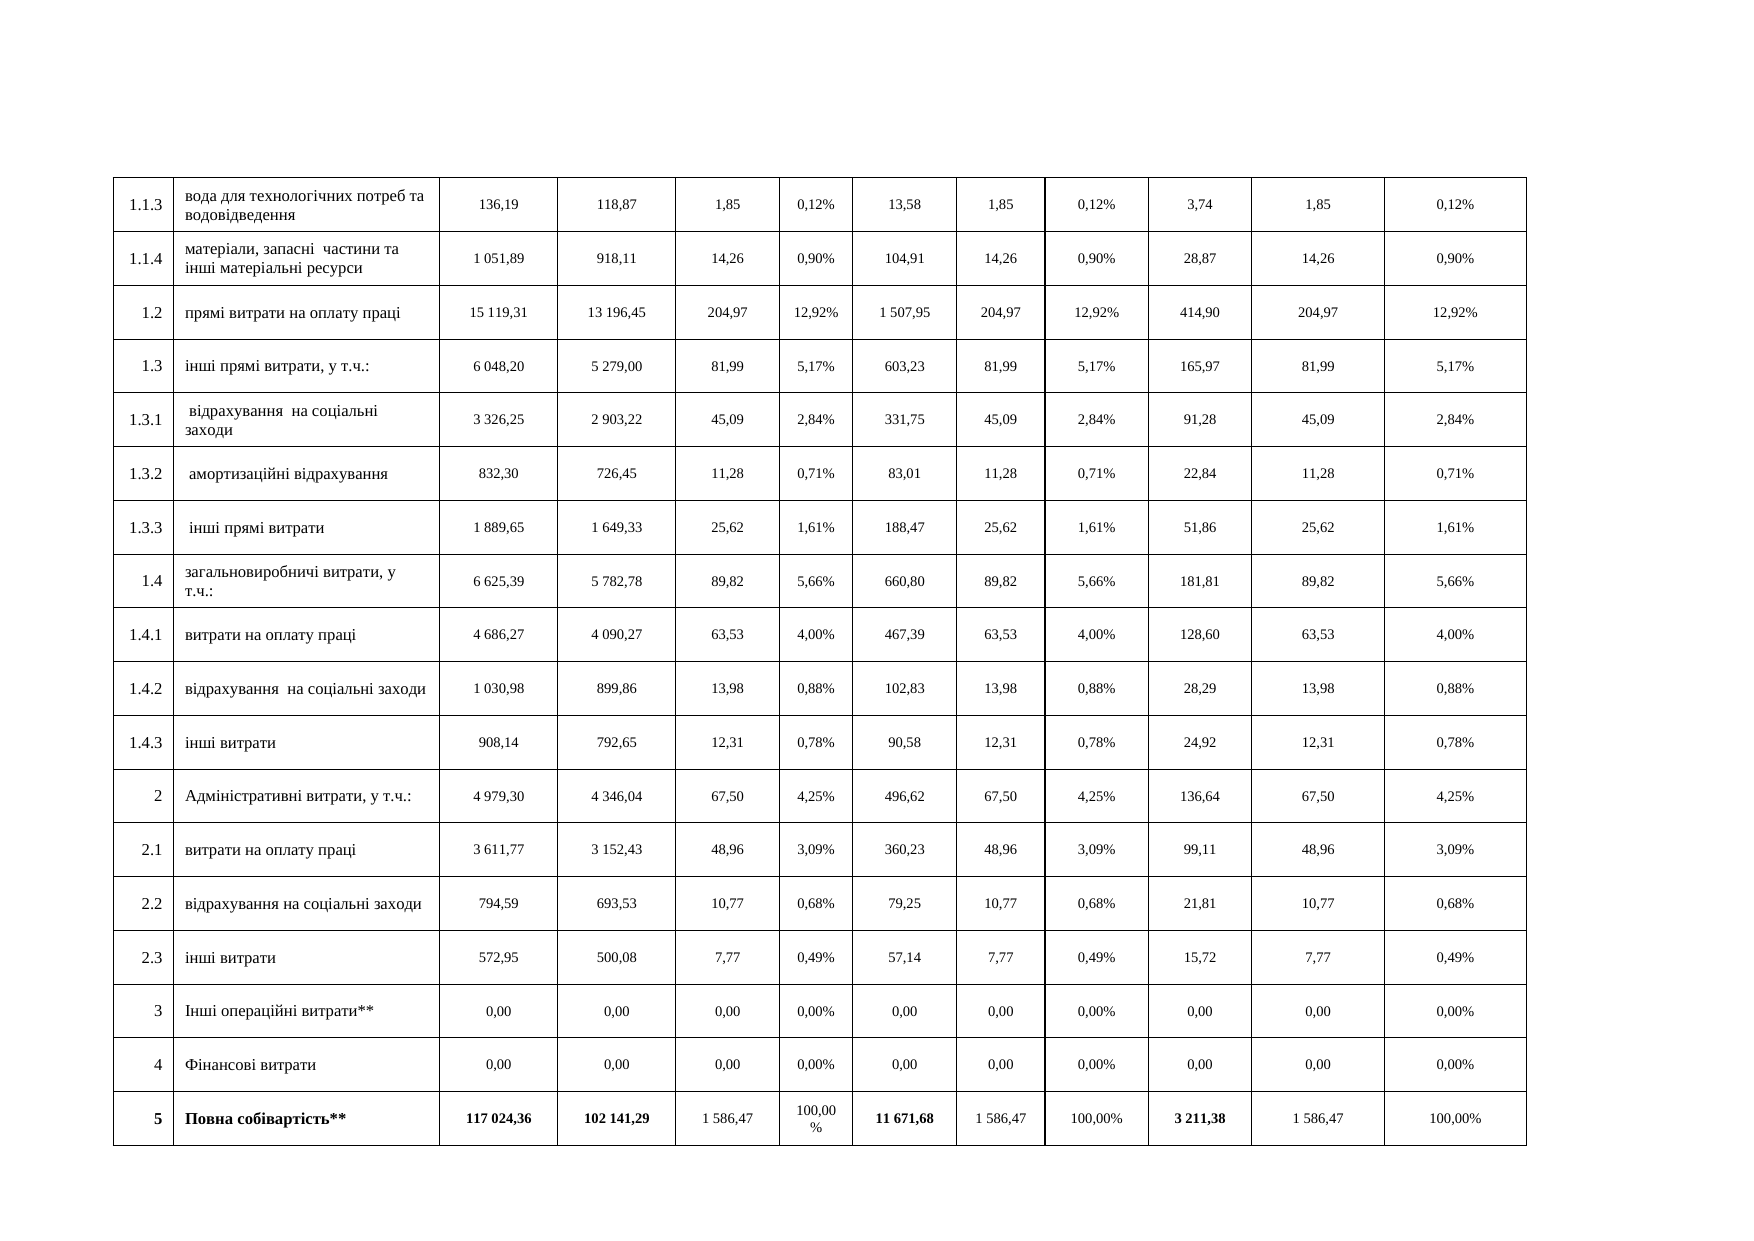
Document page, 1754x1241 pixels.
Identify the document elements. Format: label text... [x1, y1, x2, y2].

table_cell 0,00% [1046, 985, 1148, 1037]
table_cell 79,25 [853, 877, 956, 930]
table_cell загальновиробничі витрати, у т.ч.: [174, 555, 439, 607]
table_cell 0,00 [1149, 985, 1251, 1037]
table_cell 100,00% [780, 1092, 852, 1145]
table_cell 1 051,89 [440, 232, 557, 285]
table_cell 0,00 [853, 985, 956, 1037]
table_cell 136,64 [1149, 770, 1251, 822]
table_cell 0,88% [1046, 662, 1148, 715]
table_cell 181,81 [1149, 555, 1251, 607]
table_cell 1.3.3 [114, 501, 173, 553]
table_cell 2,84% [780, 393, 852, 446]
table_cell 1 586,47 [1252, 1092, 1384, 1145]
table_cell 4 [114, 1038, 173, 1091]
table_cell 7,77 [1252, 931, 1384, 983]
table_cell 496,62 [853, 770, 956, 822]
table_cell 0,00 [1252, 1038, 1384, 1091]
table_cell 102,83 [853, 662, 956, 715]
table_cell 899,86 [558, 662, 675, 715]
table_cell 0,00 [676, 985, 779, 1037]
table_cell матеріали, запасні частини та інші матеріальні ресурси [174, 232, 439, 285]
table_cell 0,71% [1385, 447, 1526, 500]
table_cell 360,23 [853, 823, 956, 876]
table_cell 4 686,27 [440, 608, 557, 661]
table_cell інші витрати [174, 931, 439, 983]
table_cell 2 [114, 770, 173, 822]
table_cell 794,59 [440, 877, 557, 930]
table_cell 0,68% [1046, 877, 1148, 930]
table_cell відрахування на соціальні заходи [174, 877, 439, 930]
table_cell 188,47 [853, 501, 956, 553]
table_cell 693,53 [558, 877, 675, 930]
table_cell 3 211,38 [1149, 1092, 1251, 1145]
table_cell 0,00 [440, 1038, 557, 1091]
table_cell 136,19 [440, 178, 557, 231]
table_cell амортизаційні відрахування [174, 447, 439, 500]
table_cell прямі витрати на оплату праці [174, 286, 439, 338]
table_cell 1 586,47 [676, 1092, 779, 1145]
table_cell 5,66% [1385, 555, 1526, 607]
table_cell 13,58 [853, 178, 956, 231]
table_cell 45,09 [957, 393, 1044, 446]
table_cell 81,99 [1252, 340, 1384, 392]
table_cell 57,14 [853, 931, 956, 983]
table_cell 25,62 [957, 501, 1044, 553]
table_cell 2.1 [114, 823, 173, 876]
table_cell 0,00 [1252, 985, 1384, 1037]
table_cell Адміністративні витрати, у т.ч.: [174, 770, 439, 822]
table_cell 3 326,25 [440, 393, 557, 446]
table_cell 1 649,33 [558, 501, 675, 553]
table_cell 204,97 [676, 286, 779, 338]
table_cell 48,96 [1252, 823, 1384, 876]
table_cell 5 279,00 [558, 340, 675, 392]
table_cell 12,31 [1252, 716, 1384, 768]
table_cell 5,17% [1046, 340, 1148, 392]
table_cell 4,25% [1046, 770, 1148, 822]
table_cell 3,09% [1046, 823, 1148, 876]
table_cell 117 024,36 [440, 1092, 557, 1145]
table_cell 1.1.4 [114, 232, 173, 285]
table_cell відрахування на соціальні заходи [174, 662, 439, 715]
table_cell 25,62 [676, 501, 779, 553]
table_cell 0,90% [780, 232, 852, 285]
table_cell 90,58 [853, 716, 956, 768]
table_cell 5,66% [1046, 555, 1148, 607]
table_cell 12,31 [676, 716, 779, 768]
table_cell 25,62 [1252, 501, 1384, 553]
table_cell 89,82 [676, 555, 779, 607]
table_cell 1.3 [114, 340, 173, 392]
table_cell 81,99 [957, 340, 1044, 392]
table_cell 21,81 [1149, 877, 1251, 930]
table_cell 165,97 [1149, 340, 1251, 392]
table_cell 13,98 [1252, 662, 1384, 715]
table_cell 7,77 [676, 931, 779, 983]
table_cell 331,75 [853, 393, 956, 446]
table_cell 572,95 [440, 931, 557, 983]
table_cell 1 586,47 [957, 1092, 1044, 1145]
table_cell 0,78% [780, 716, 852, 768]
table_cell 7,77 [957, 931, 1044, 983]
table_cell 1,85 [957, 178, 1044, 231]
table_cell 1 030,98 [440, 662, 557, 715]
table_cell 467,39 [853, 608, 956, 661]
table_cell 3,74 [1149, 178, 1251, 231]
table_cell витрати на оплату праці [174, 823, 439, 876]
table_cell 12,92% [780, 286, 852, 338]
table_cell 0,49% [780, 931, 852, 983]
table_cell 1,85 [1252, 178, 1384, 231]
table_cell інші витрати [174, 716, 439, 768]
table_cell 0,00 [853, 1038, 956, 1091]
table_cell 63,53 [957, 608, 1044, 661]
table_cell 3,09% [1385, 823, 1526, 876]
table_cell 5,66% [780, 555, 852, 607]
table_cell 0,12% [1046, 178, 1148, 231]
table_cell 0,00% [1046, 1038, 1148, 1091]
table_cell 792,65 [558, 716, 675, 768]
table_cell 12,31 [957, 716, 1044, 768]
table_cell 13 196,45 [558, 286, 675, 338]
table_cell 15 119,31 [440, 286, 557, 338]
table_cell 1.1.3 [114, 178, 173, 231]
table_cell 1.4 [114, 555, 173, 607]
table_cell 11,28 [676, 447, 779, 500]
table_cell 5,17% [780, 340, 852, 392]
table_cell 100,00% [1385, 1092, 1526, 1145]
table_cell 13,98 [957, 662, 1044, 715]
table_cell 603,23 [853, 340, 956, 392]
table_cell 0,00 [1149, 1038, 1251, 1091]
table_cell 4 090,27 [558, 608, 675, 661]
table_cell 104,91 [853, 232, 956, 285]
table_cell 1.3.1 [114, 393, 173, 446]
table_cell 81,99 [676, 340, 779, 392]
table_cell 1.4.1 [114, 608, 173, 661]
table_cell 0,00 [957, 1038, 1044, 1091]
table_cell 0,00 [676, 1038, 779, 1091]
table_cell 0,90% [1385, 232, 1526, 285]
table_cell 0,68% [1385, 877, 1526, 930]
table_cell 48,96 [676, 823, 779, 876]
table_cell інші прямі витрати [174, 501, 439, 553]
table_cell 4,00% [780, 608, 852, 661]
table_cell 204,97 [1252, 286, 1384, 338]
table_cell 0,71% [1046, 447, 1148, 500]
table_cell 414,90 [1149, 286, 1251, 338]
table_cell 0,68% [780, 877, 852, 930]
table_cell 0,49% [1046, 931, 1148, 983]
table_cell 0,78% [1046, 716, 1148, 768]
table_cell 0,00 [558, 985, 675, 1037]
table_cell вода для технологічних потреб та водовідведення [174, 178, 439, 231]
table_cell 4 346,04 [558, 770, 675, 822]
table_cell 832,30 [440, 447, 557, 500]
table_cell 0,00 [558, 1038, 675, 1091]
table_cell 0,78% [1385, 716, 1526, 768]
table_cell 5,17% [1385, 340, 1526, 392]
table_cell 4,00% [1046, 608, 1148, 661]
table_cell 28,29 [1149, 662, 1251, 715]
table_cell витрати на оплату праці [174, 608, 439, 661]
table_cell 28,87 [1149, 232, 1251, 285]
table_cell 0,71% [780, 447, 852, 500]
table_cell 12,92% [1385, 286, 1526, 338]
table_cell 100,00% [1046, 1092, 1148, 1145]
table_cell 6 625,39 [440, 555, 557, 607]
table_cell 660,80 [853, 555, 956, 607]
table_cell 1.2 [114, 286, 173, 338]
table_cell 726,45 [558, 447, 675, 500]
table_cell 204,97 [957, 286, 1044, 338]
table_cell Інші операційні витрати** [174, 985, 439, 1037]
table_cell 0,00 [957, 985, 1044, 1037]
table_cell 0,00% [780, 985, 852, 1037]
table_cell 45,09 [1252, 393, 1384, 446]
table_cell 99,11 [1149, 823, 1251, 876]
table_cell 1,85 [676, 178, 779, 231]
table_cell 63,53 [1252, 608, 1384, 661]
table_cell 10,77 [1252, 877, 1384, 930]
table_cell 4,00% [1385, 608, 1526, 661]
table_cell 0,49% [1385, 931, 1526, 983]
table_cell 0,88% [1385, 662, 1526, 715]
table_cell 0,00% [1385, 985, 1526, 1037]
table_cell 102 141,29 [558, 1092, 675, 1145]
table_cell 1 889,65 [440, 501, 557, 553]
table_cell 91,28 [1149, 393, 1251, 446]
table_cell 3,09% [780, 823, 852, 876]
table_cell 14,26 [1252, 232, 1384, 285]
table_cell 1 507,95 [853, 286, 956, 338]
table_cell 14,26 [957, 232, 1044, 285]
table_cell 3 611,77 [440, 823, 557, 876]
table_cell Повна собівартість** [174, 1092, 439, 1145]
table_cell 0,88% [780, 662, 852, 715]
table_cell 5 782,78 [558, 555, 675, 607]
table_cell 0,12% [780, 178, 852, 231]
table_cell 1,61% [1046, 501, 1148, 553]
table_cell 2,84% [1385, 393, 1526, 446]
table_cell 15,72 [1149, 931, 1251, 983]
table_cell 67,50 [1252, 770, 1384, 822]
table_cell 4,25% [1385, 770, 1526, 822]
table_cell 2,84% [1046, 393, 1148, 446]
table_cell 11 671,68 [853, 1092, 956, 1145]
table_cell 1,61% [780, 501, 852, 553]
table_cell 1,61% [1385, 501, 1526, 553]
table_cell 11,28 [957, 447, 1044, 500]
table_cell 3 152,43 [558, 823, 675, 876]
table_cell 2 903,22 [558, 393, 675, 446]
table_cell 45,09 [676, 393, 779, 446]
table_cell 22,84 [1149, 447, 1251, 500]
table_cell 13,98 [676, 662, 779, 715]
table_cell 0,90% [1046, 232, 1148, 285]
table_cell 48,96 [957, 823, 1044, 876]
table_cell 5 [114, 1092, 173, 1145]
table_cell 918,11 [558, 232, 675, 285]
table_cell 11,28 [1252, 447, 1384, 500]
table_cell 3 [114, 985, 173, 1037]
table_cell 12,92% [1046, 286, 1148, 338]
table_cell 10,77 [676, 877, 779, 930]
table_cell 4 979,30 [440, 770, 557, 822]
table_cell 63,53 [676, 608, 779, 661]
table_cell 2.3 [114, 931, 173, 983]
table_cell 0,00 [440, 985, 557, 1037]
table_cell 4,25% [780, 770, 852, 822]
table_cell Фінансові витрати [174, 1038, 439, 1091]
table_cell 89,82 [1252, 555, 1384, 607]
table_cell відрахування на соціальні заходи [174, 393, 439, 446]
table_cell 118,87 [558, 178, 675, 231]
table_cell 0,00% [1385, 1038, 1526, 1091]
table_cell 67,50 [957, 770, 1044, 822]
table_cell 89,82 [957, 555, 1044, 607]
table_cell 500,08 [558, 931, 675, 983]
table_cell 908,14 [440, 716, 557, 768]
table_cell 0,12% [1385, 178, 1526, 231]
table_cell 128,60 [1149, 608, 1251, 661]
table_cell 10,77 [957, 877, 1044, 930]
table_cell 51,86 [1149, 501, 1251, 553]
table_cell інші прямі витрати, у т.ч.: [174, 340, 439, 392]
table_cell 0,00% [780, 1038, 852, 1091]
table_cell 24,92 [1149, 716, 1251, 768]
table_cell 2.2 [114, 877, 173, 930]
table_cell 1.4.3 [114, 716, 173, 768]
table_cell 1.3.2 [114, 447, 173, 500]
table_cell 14,26 [676, 232, 779, 285]
table_cell 67,50 [676, 770, 779, 822]
table_cell 6 048,20 [440, 340, 557, 392]
table_cell 83,01 [853, 447, 956, 500]
table_cell 1.4.2 [114, 662, 173, 715]
